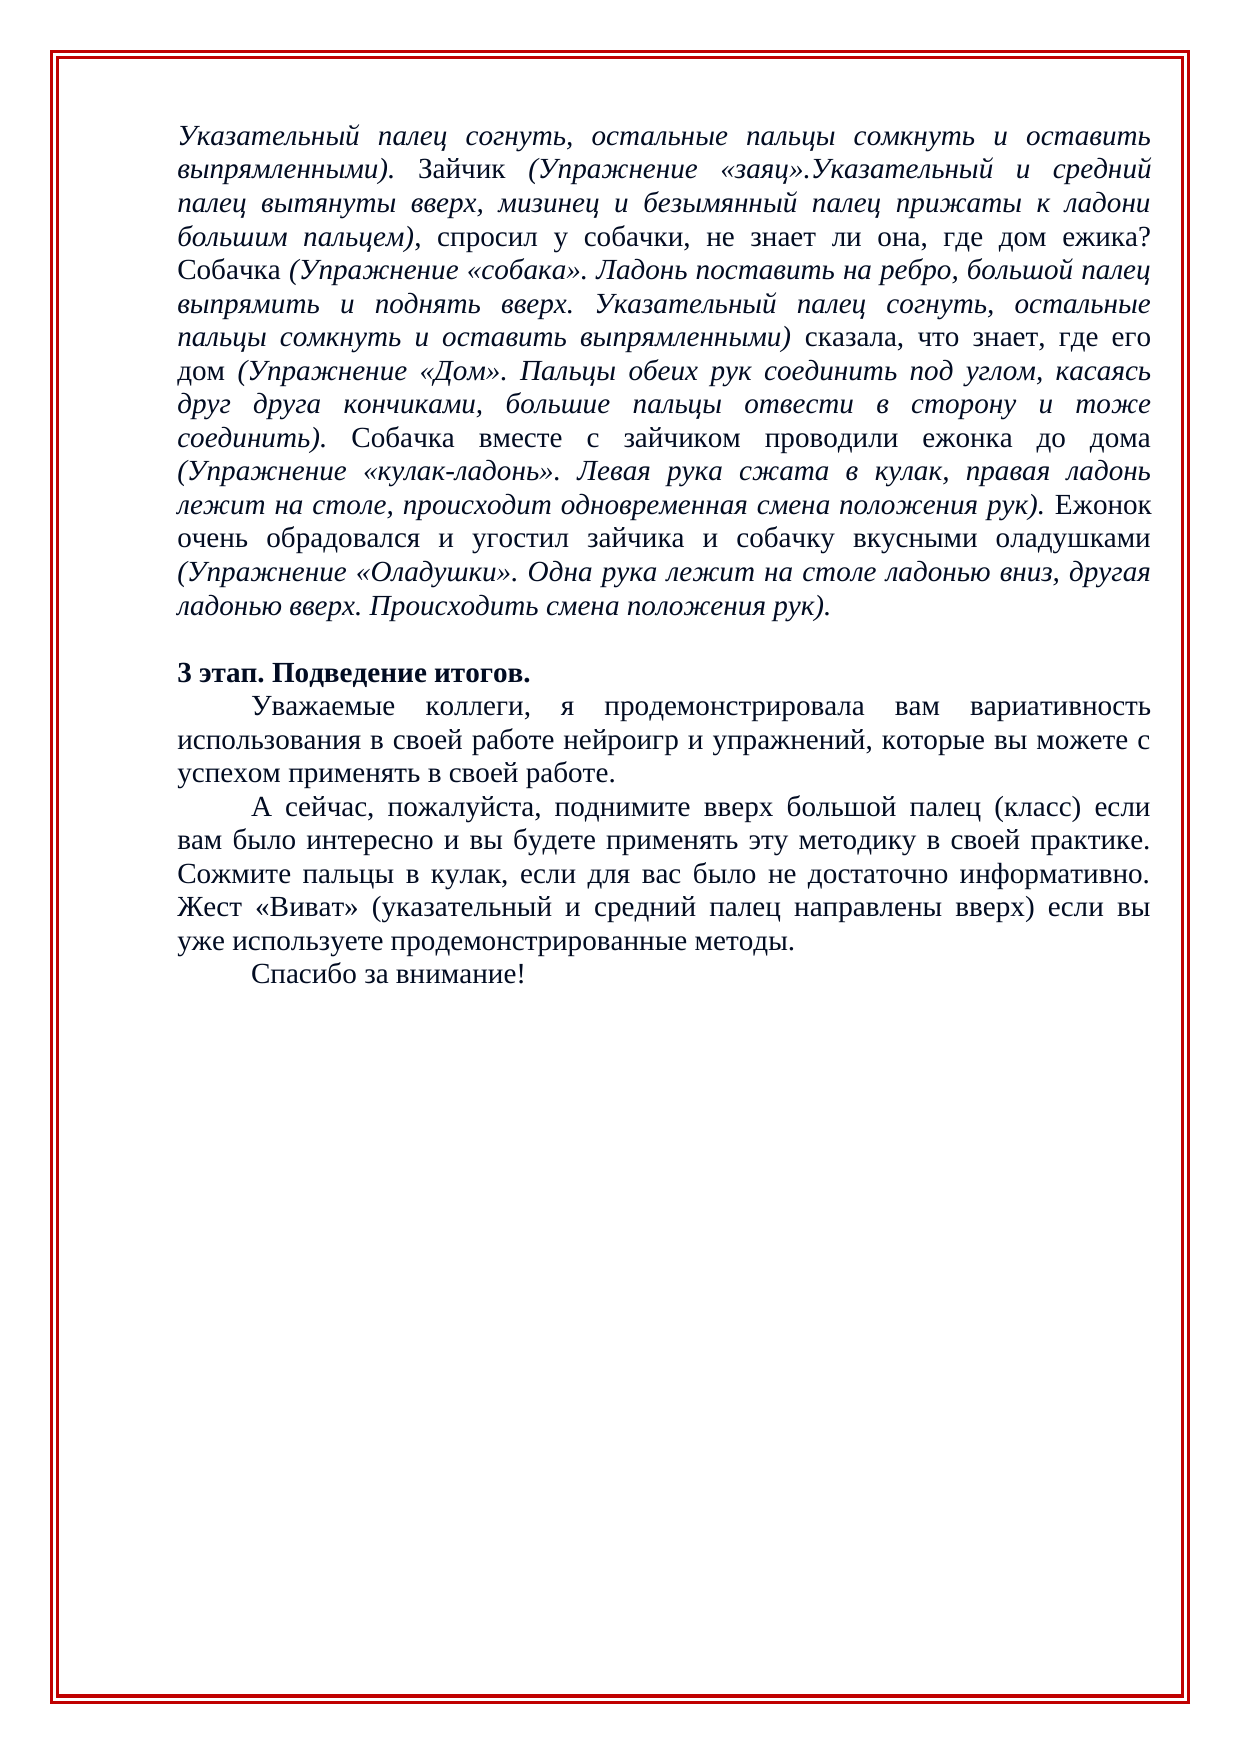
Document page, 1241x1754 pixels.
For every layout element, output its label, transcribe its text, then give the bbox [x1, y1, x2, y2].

text 3 этап. Подведение итогов. [177, 655, 1152, 688]
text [177, 118, 1152, 621]
text Уважаемые коллеги, я продемонстрировала вам вариативность использования в своей работе нейроигр и упражнений, которые вы можете с успехом применять в своей работе. [177, 688, 1152, 789]
text А сейчас, пожалуйста, поднимите вверх большой палец (класс) если вам было интересно и вы будете применять эту методику в своей практике. Сожмите пальцы в кулак, если для вас было не достаточно информативно. Жест «Виват» (указательный и средний палец направлены вверх) если вы уже используете продемонстрированные методы. [177, 789, 1152, 957]
text Спасибо за внимание! [177, 957, 1152, 990]
